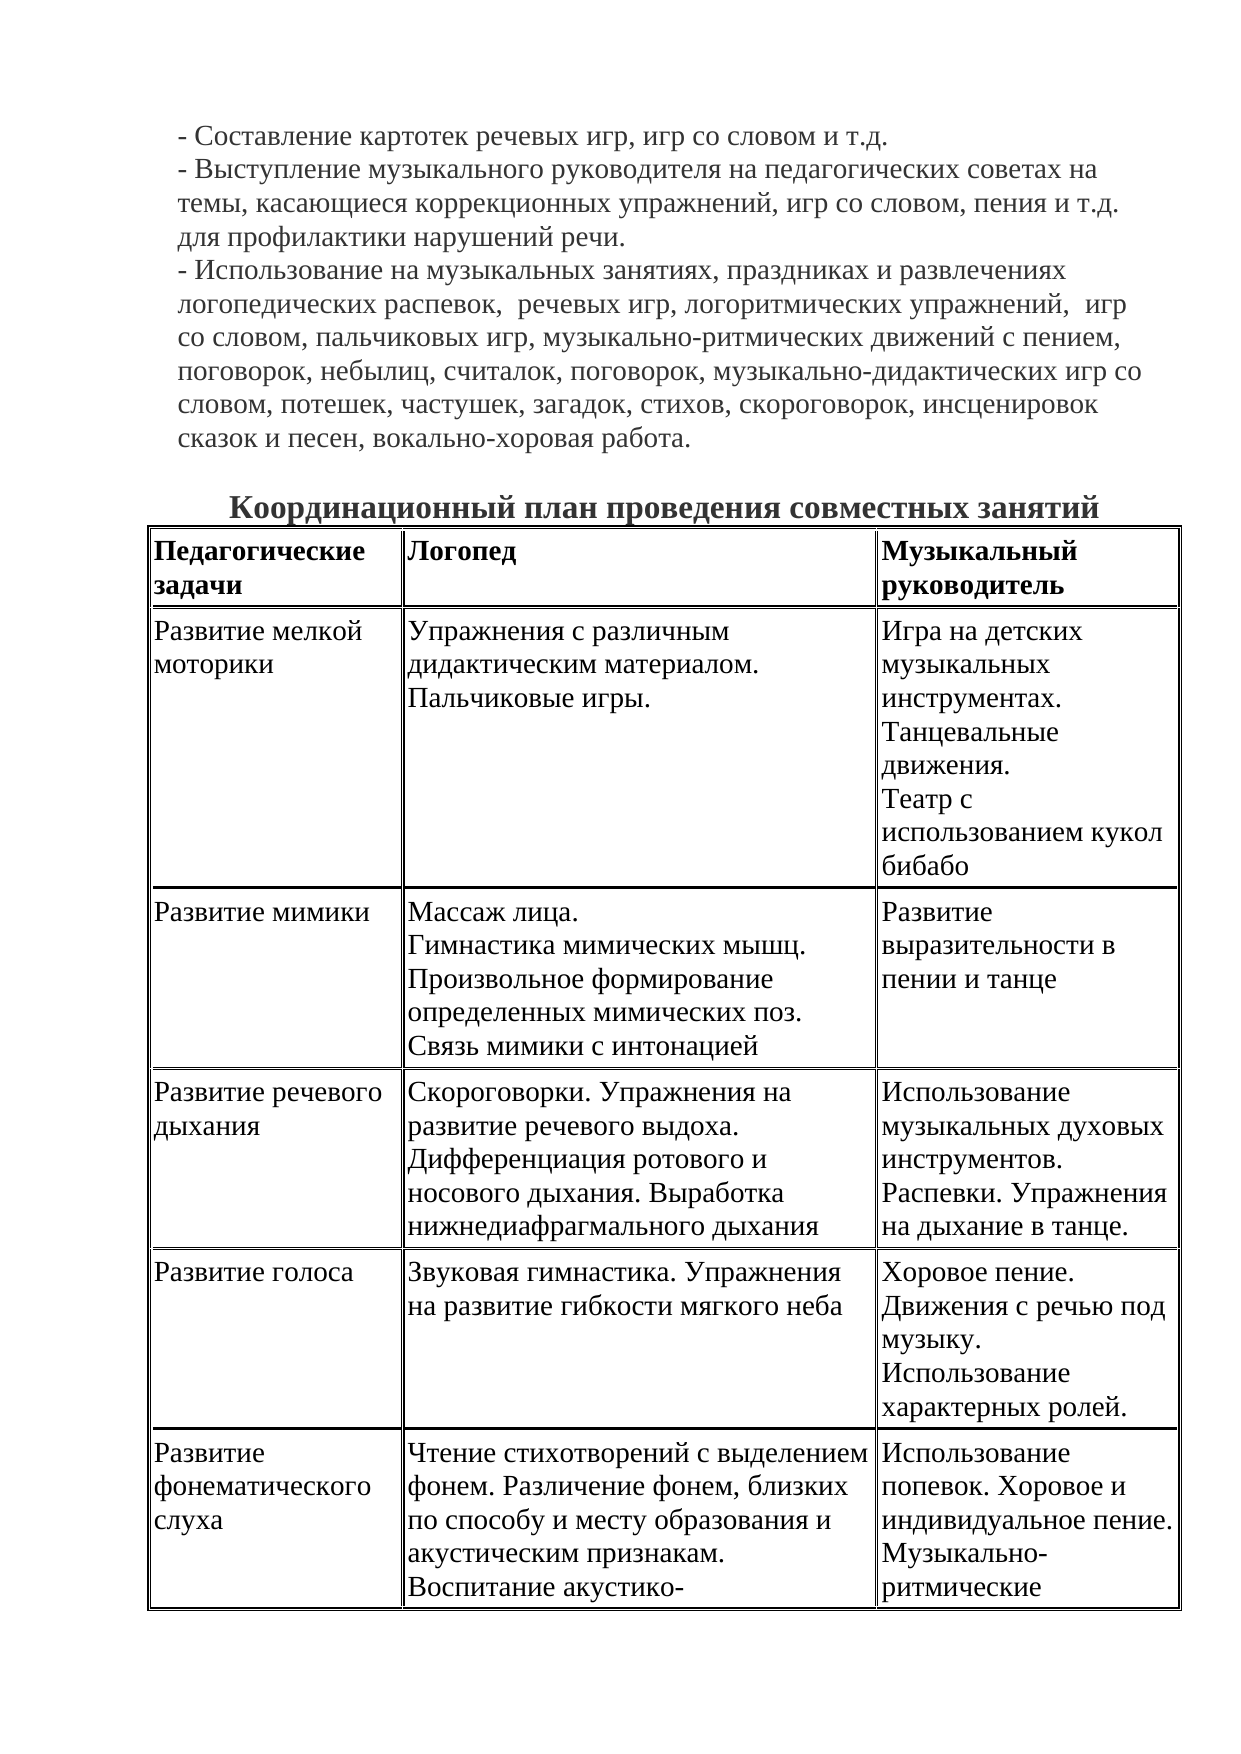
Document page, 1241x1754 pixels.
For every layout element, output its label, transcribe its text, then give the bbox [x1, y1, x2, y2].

table_cell Развитие речевого дыхания [151, 1066, 401, 1247]
text - Использование на музыкальных занятиях, праздниках и развлечениях логопедических распевок, речевых игр, логоритмических упражнений, игр со словом, пальчиковых игр, музыкально-ритмических движений с пением, поговорок, небылиц, считалок, поговорок, музыкально-дидактических игр со словом, потешек, частушек, загадок, стихов, скороговорок, инсценировок сказок и песен, вокально-хоровая работа. [177, 252, 1152, 453]
table_header Музыкальный руководитель [877, 529, 1178, 605]
table_cell Развитие мимики [151, 886, 401, 1066]
table_cell Хоровое пение. Движения с речью под музыку. Использование характерных ролей. [877, 1247, 1180, 1427]
text - Составление картотек речевых игр, игр со словом и т.д. [177, 118, 1152, 152]
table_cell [403, 1430, 877, 1607]
table_cell Упражнения с различным дидактическим материалом. Пальчиковые игры. [405, 609, 875, 886]
table_cell Развитие мелкой моторики [151, 605, 401, 886]
table_cell Использование музыкальных духовых инструментов. Распевки. Упражнения на дыхание в танце. [878, 1066, 1179, 1247]
text - Выступление музыкального руководителя на педагогических советах на темы, касающиеся коррекционных упражнений, игр со словом, пения и т.д. для профилактики нарушений речи. [177, 152, 1152, 252]
table_cell Скороговорки. Упражнения на развитие речевого выдоха. Дифференциация ротового и носового дыхания. Выработка нижнедиафрагмального дыхания [405, 1070, 875, 1247]
table_header Педагогические задачи [151, 527, 403, 605]
table_header Логопед [403, 529, 877, 605]
text Координационный план проведения совместных занятий [177, 487, 1152, 525]
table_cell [151, 1427, 403, 1607]
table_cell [877, 1427, 1178, 1607]
table_cell Звуковая гимнастика. Упражнения на развитие гибкости мягкого неба [405, 1250, 875, 1427]
table_cell Игра на детских музыкальных инструментах. Танцевальные движения. Театр с использованием кукол бибабо [878, 605, 1179, 886]
table_cell Развитие выразительности в пении и танце [878, 886, 1178, 1066]
table_cell Массаж лица. Гимнастика мимических мышц. Произвольное формирование определенных мимических поз. Связь мимики с интонацией [405, 889, 875, 1066]
table_cell Развитие голоса [149, 1247, 403, 1427]
